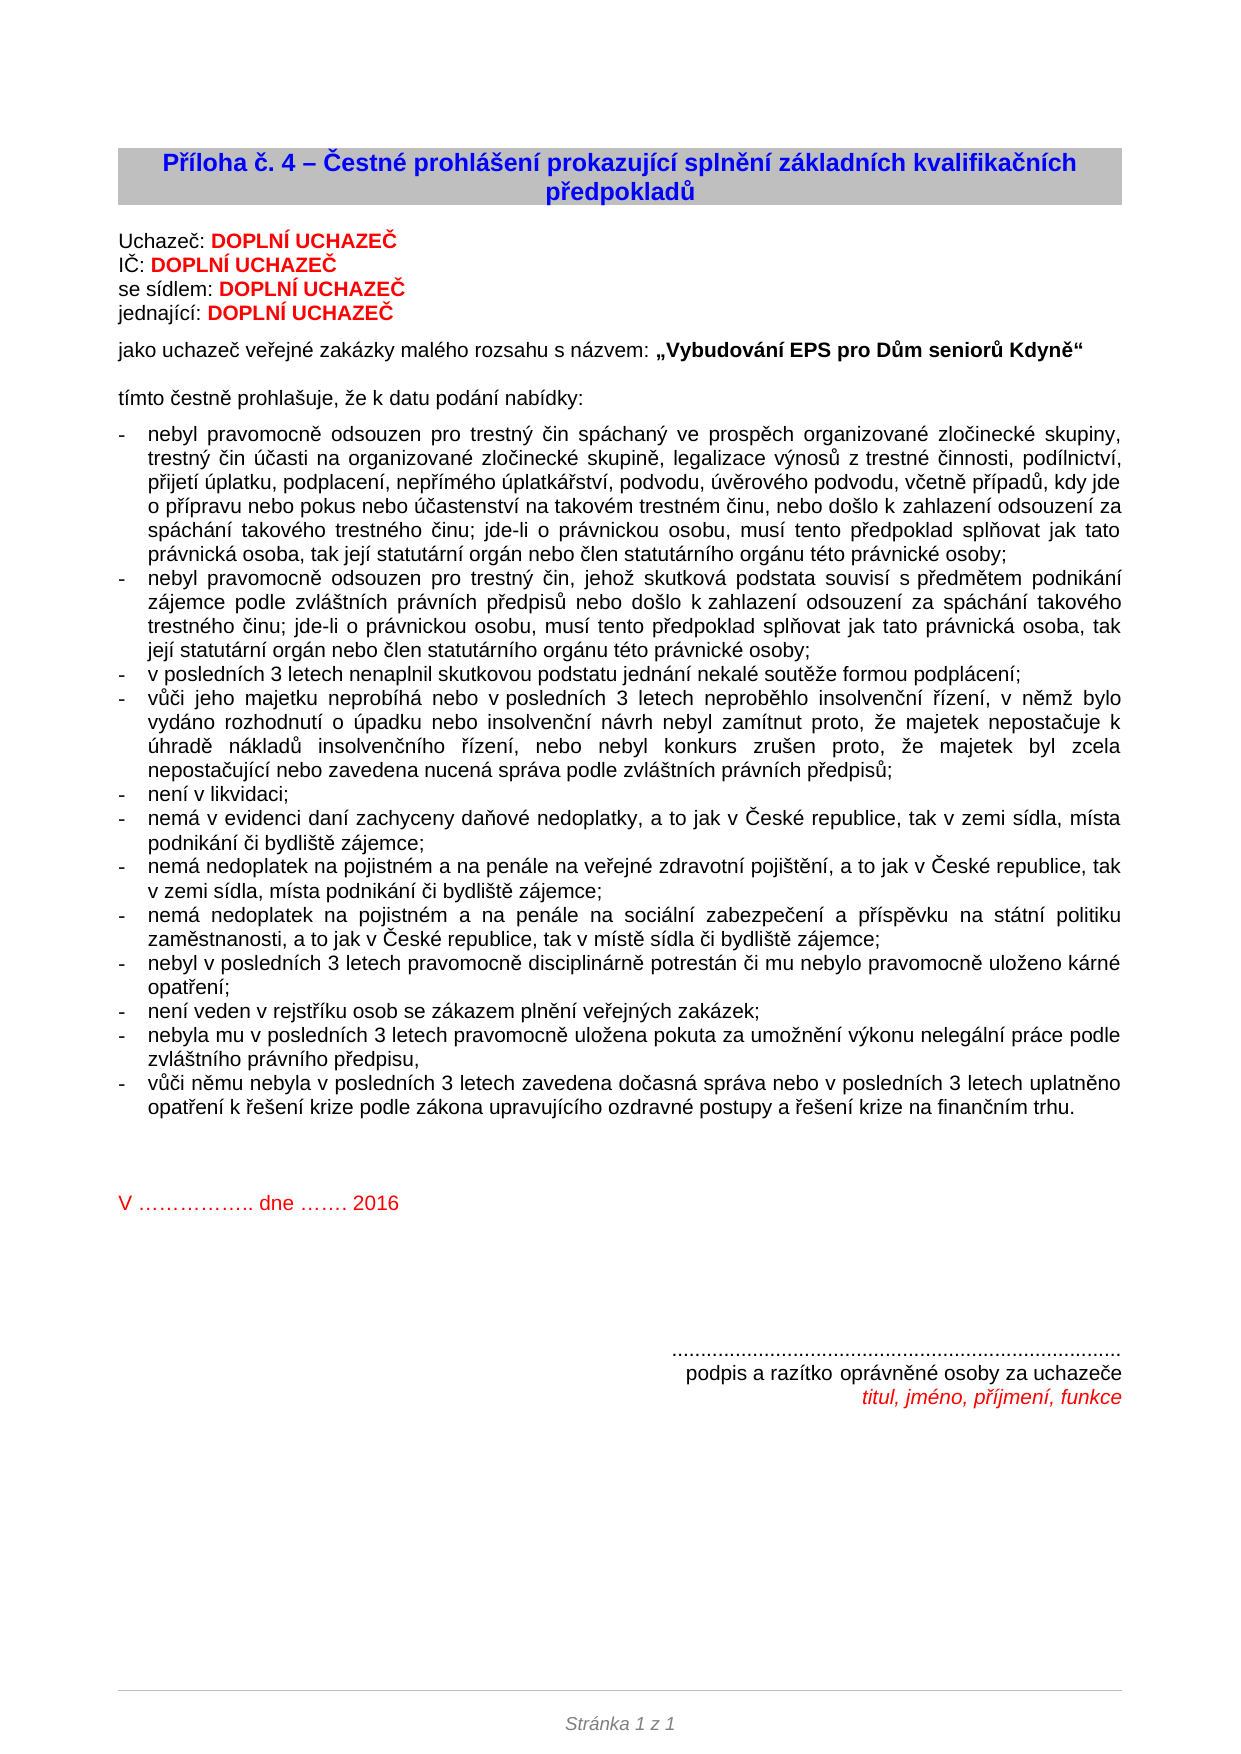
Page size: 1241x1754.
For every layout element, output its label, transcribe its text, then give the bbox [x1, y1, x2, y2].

list nebyl pravomocně odsouzen pro trestný čin, jehož skutková podstata souvisí s předmětem podnikání zájemce podle zvláštních právních předpisů nebo došlo k zahlazení odsouzení za spáchání takového trestného činu; jde-li o právnickou osobu, musí tento předpoklad splňovat jak tato právnická osoba, tak její statutární orgán nebo člen statutárního orgánu této právnické osoby; [118, 566, 1122, 662]
list nemá v evidenci daní zachyceny daňové nedoplatky, a to jak v České republice, tak v zemi sídla, místa podnikání či bydliště zájemce; [118, 806, 1122, 854]
list není v likvidaci; [118, 782, 1122, 806]
text jako uchazeč veřejné zakázky malého rozsahu s názvem: „Vybudování EPS pro Dům seniorů Kdyně“ [118, 337, 1122, 361]
text V …………….. dne ……. 2016 [118, 1191, 1122, 1215]
text se sídlem: DOPLNÍ UCHAZEČ [118, 277, 1122, 301]
text jednající: DOPLNÍ UCHAZEČ [118, 301, 1122, 325]
list vůči jeho majetku neprobíhá nebo v posledních 3 letech neproběhlo insolvenční řízení, v němž bylo vydáno rozhodnutí o úpadku nebo insolvenční návrh nebyl zamítnut proto, že majetek nepostačuje k úhradě nákladů insolvenčního řízení, nebo nebyl konkurs zrušen proto, že majetek byl zcela nepostačující nebo zavedena nucená správa podle zvláštních právních předpisů; [118, 686, 1122, 782]
list nebyla mu v posledních 3 letech pravomocně uložena pokuta za umožnění výkonu nelegální práce podle zvláštního právního předpisu, [118, 1023, 1122, 1071]
list nemá nedoplatek na pojistném a na penále na sociální zabezpečení a příspěvku na státní politiku zaměstnanosti, a to jak v České republice, tak v místě sídla či bydliště zájemce; [118, 902, 1122, 951]
list není veden v rejstříku osob se zákazem plnění veřejných zakázek; [118, 999, 1122, 1023]
text Uchazeč: DOPLNÍ UCHAZEČ [118, 229, 1122, 253]
list Příloha č. 4 – Čestné prohlášení prokazující splnění základních kvalifikačních předpokladů [118, 148, 1122, 205]
list nebyl v posledních 3 letech pravomocně disciplinárně potrestán či mu nebylo pravomocně uloženo kárné opatření; [118, 951, 1122, 999]
list nemá nedoplatek na pojistném a na penále na veřejné zdravotní pojištění, a to jak v České republice, tak v zemi sídla, místa podnikání či bydliště zájemce; [118, 854, 1122, 902]
text .............................................................................. [118, 1337, 1122, 1361]
list v posledních 3 letech nenaplnil skutkovou podstatu jednání nekalé soutěže formou podplácení; [118, 662, 1122, 686]
text tímto čestně prohlašuje, že k datu podání nabídky: [118, 385, 1122, 409]
text titul, jméno, příjmení, funkce [118, 1385, 1122, 1409]
list vůči němu nebyla v posledních 3 letech zavedena dočasná správa nebo v posledních 3 letech uplatněno opatření k řešení krize podle zákona upravujícího ozdravné postupy a řešení krize na finančním trhu. [118, 1071, 1122, 1119]
list nebyl pravomocně odsouzen pro trestný čin spáchaný ve prospěch organizované zločinecké skupiny, trestný čin účasti na organizované zločinecké skupině, legalizace výnosů z trestné činnosti, podílnictví, přijetí úplatku, podplacení, nepřímého úplatkářství, podvodu, úvěrového podvodu, včetně případů, kdy jde o přípravu nebo pokus nebo účastenství na takovém trestném činu, nebo došlo k zahlazení odsouzení za spáchání takového trestného činu; jde-li o právnickou osobu, musí tento předpoklad splňovat jak tato právnická osoba, tak její statutární orgán nebo člen statutárního orgánu této právnické osoby; [118, 422, 1122, 566]
text IČ: DOPLNÍ UCHAZEČ [118, 253, 1122, 277]
text podpis a razítko oprávněné osoby za uchazeče [118, 1361, 1122, 1385]
